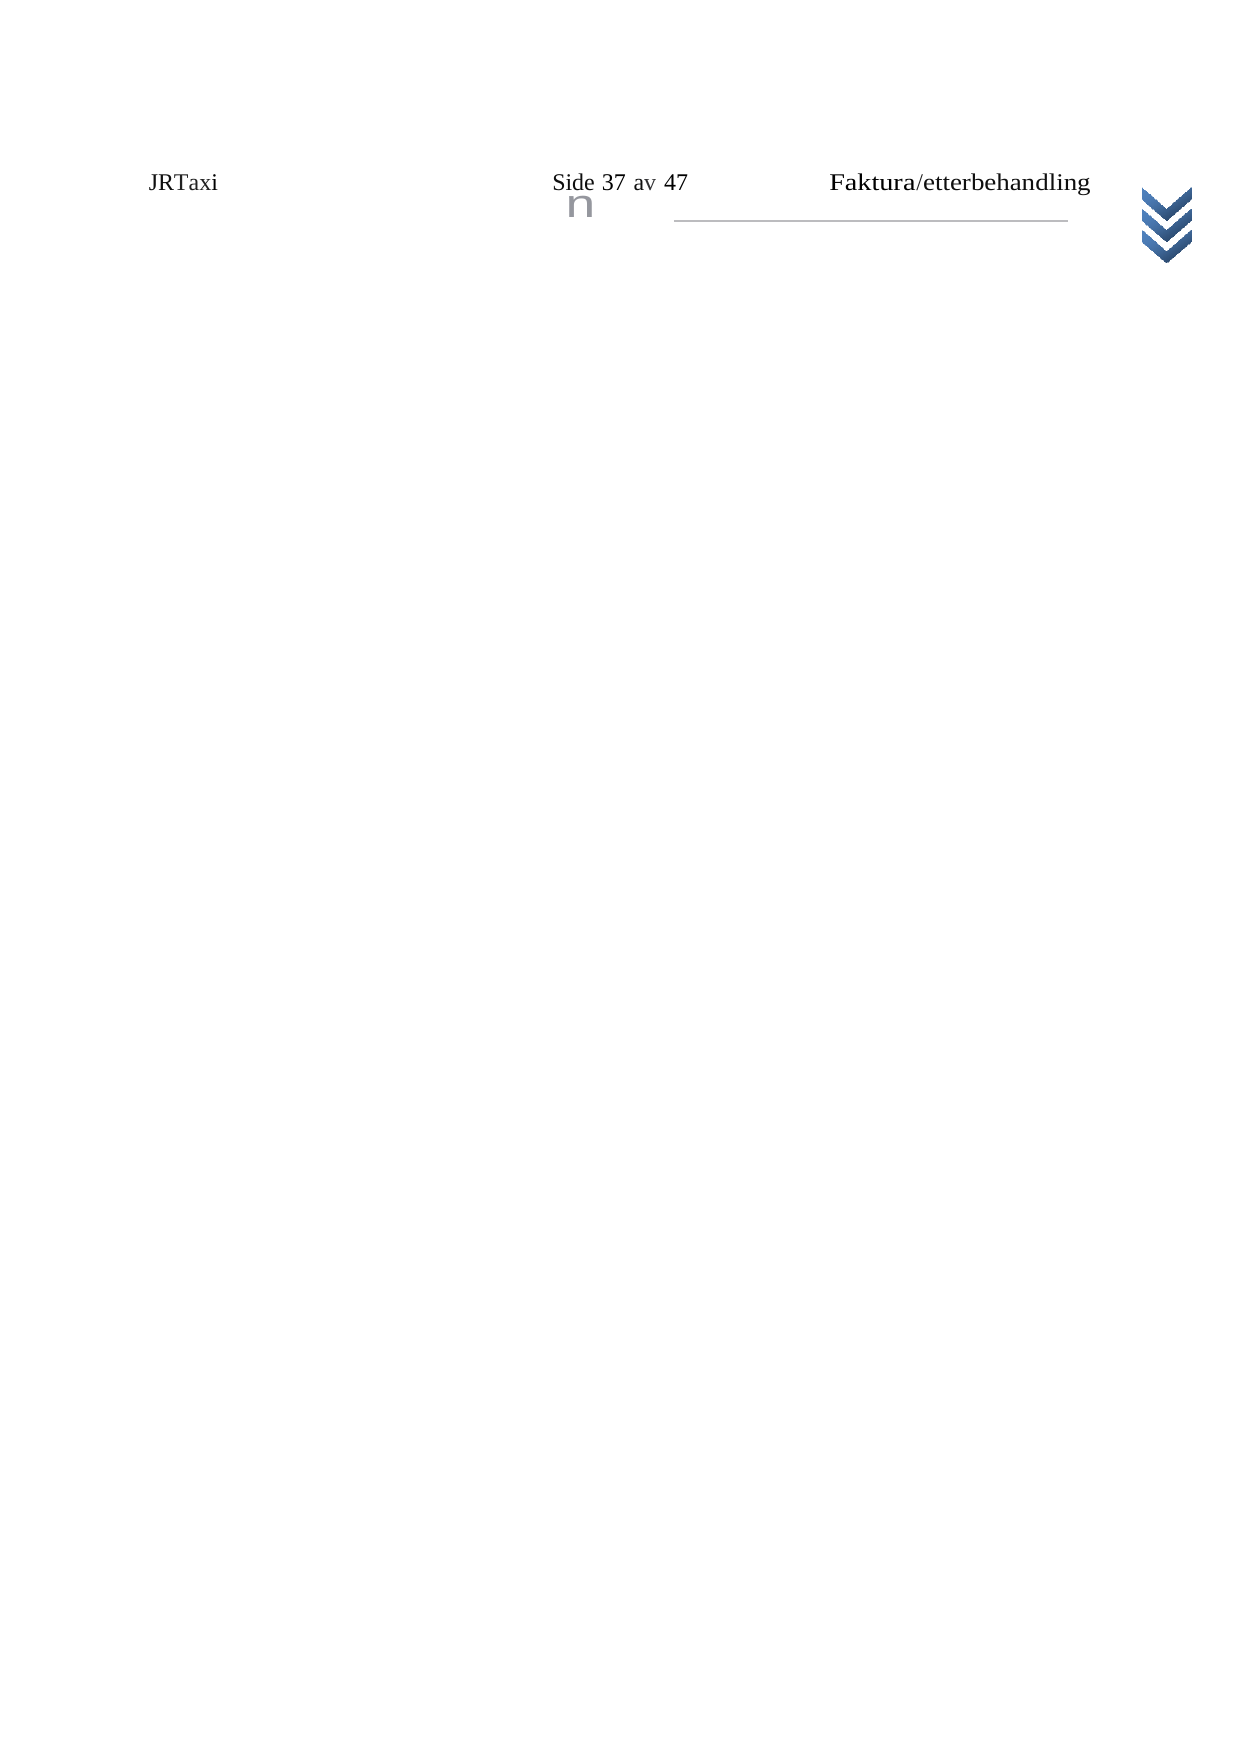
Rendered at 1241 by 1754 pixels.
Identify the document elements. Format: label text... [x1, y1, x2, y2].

text JRTaxi Side 37 av 47 Faktura/etterbehandling [148, 168, 1209, 195]
picture [1140, 195, 1194, 263]
